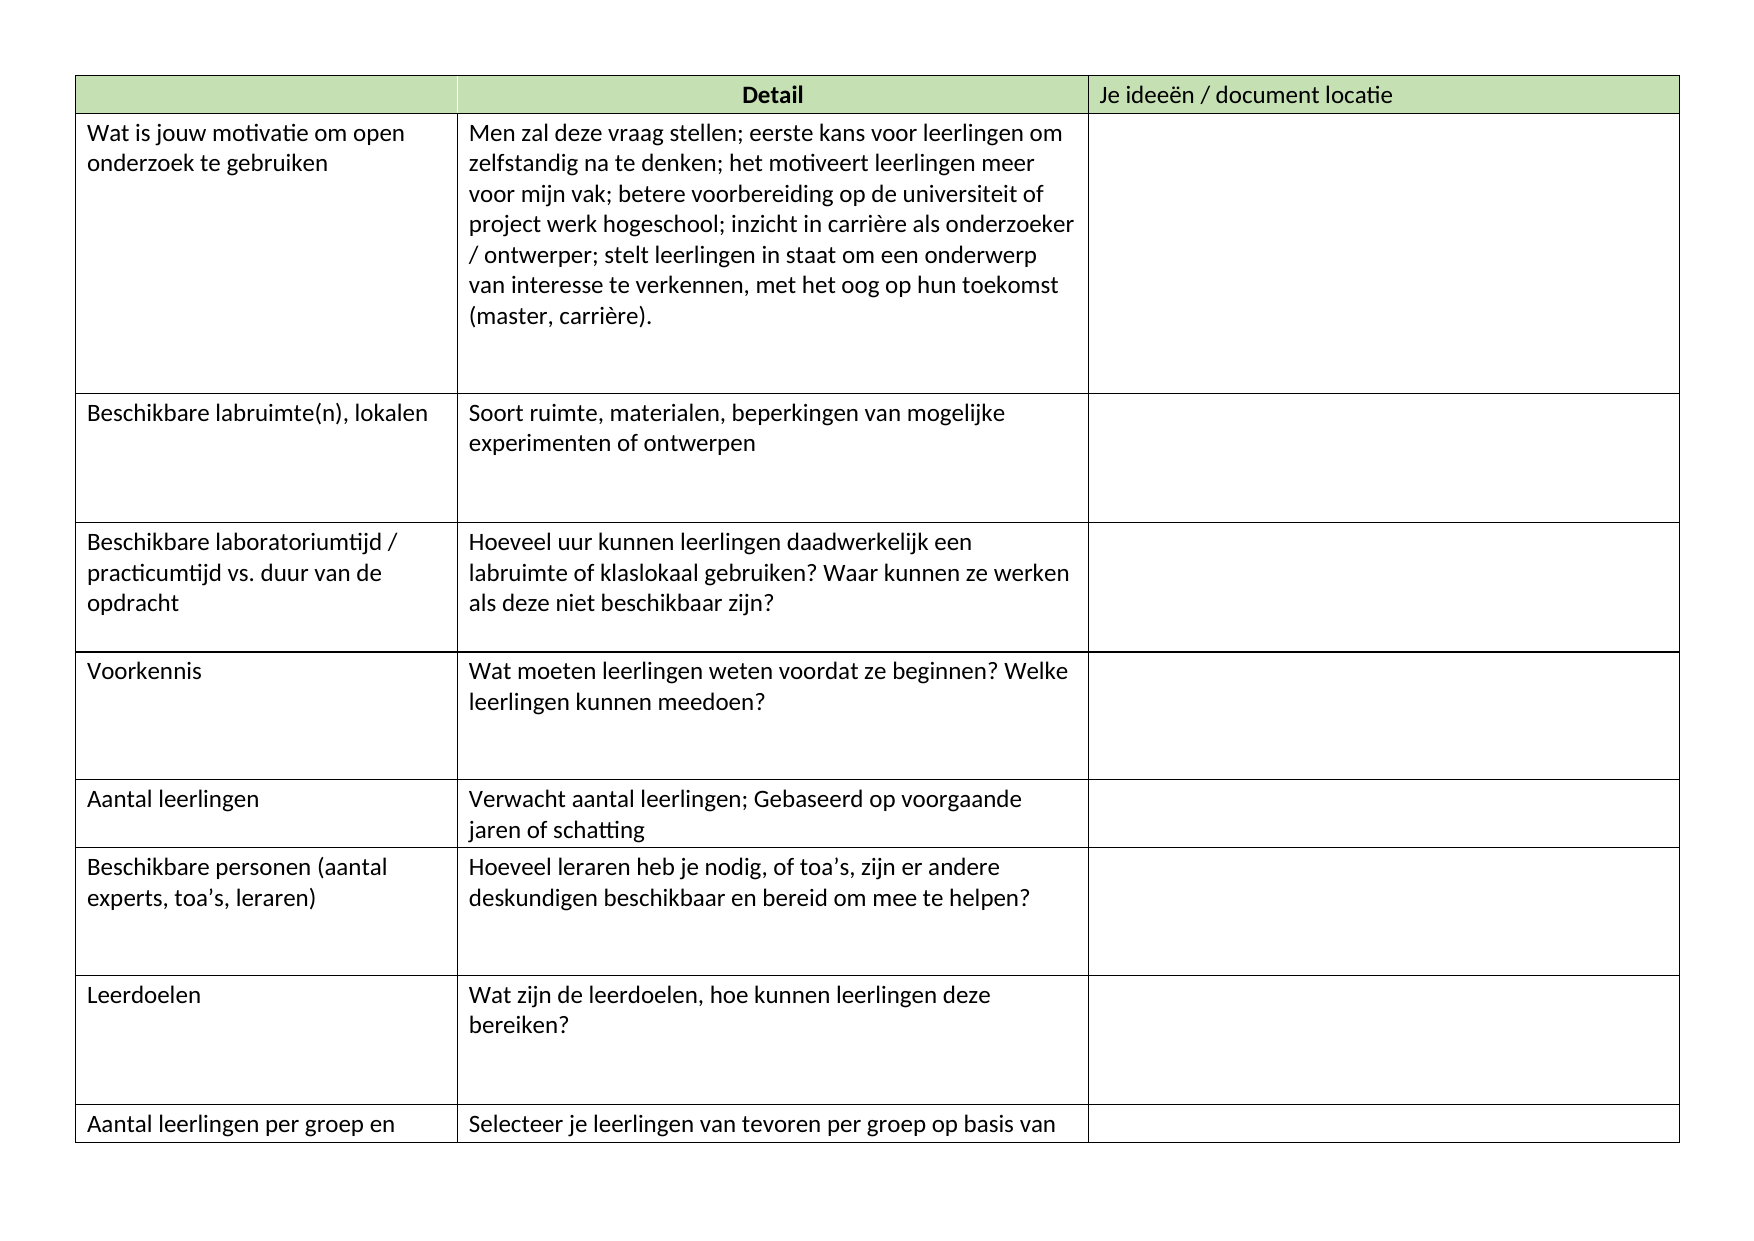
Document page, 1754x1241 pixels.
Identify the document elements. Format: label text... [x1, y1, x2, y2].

table_header Detail [458, 76, 1088, 113]
table_cell Voorkennis [76, 653, 457, 779]
table_header Je ideeën / document locatie [1089, 76, 1679, 113]
table_cell Beschikbare laboratoriumtijd / practicumtijd vs. duur van de opdracht [76, 523, 457, 651]
table_cell Hoeveel uur kunnen leerlingen daadwerkelijk een labruimte of klaslokaal gebruiken? Waar kunnen ze werken als deze niet beschikbaar zijn? [458, 523, 1088, 651]
table_cell [1089, 653, 1679, 779]
table_cell [1089, 848, 1679, 975]
table_cell [1089, 394, 1679, 522]
table_cell [1089, 1105, 1679, 1142]
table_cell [76, 1105, 457, 1142]
table_cell [1089, 976, 1679, 1104]
table_cell Men zal deze vraag stellen; eerste kans voor leerlingen om zelfstandig na te denken; het motiveert leerlingen meer voor mijn vak; betere voorbereiding op de universiteit of project werk hogeschool; inzicht in carrière als onderzoeker / ontwerper; stelt leerlingen in staat om een onderwerp van interesse te verkennen, met het oog op hun toekomst (master, carrière). [458, 114, 1088, 393]
table_cell Beschikbare personen (aantal experts, toa’s, leraren) [76, 848, 457, 975]
table_cell Aantal leerlingen [76, 780, 457, 847]
table_cell [1089, 114, 1679, 393]
table_cell Wat is jouw motivatie om open onderzoek te gebruiken [76, 114, 457, 393]
table_cell [1089, 780, 1679, 847]
table_header [76, 76, 457, 113]
table_cell Verwacht aantal leerlingen; Gebaseerd op voorgaande jaren of schatting [458, 780, 1088, 847]
table_cell Wat moeten leerlingen weten voordat ze beginnen? Welke leerlingen kunnen meedoen? [458, 653, 1088, 779]
table_cell Wat zijn de leerdoelen, hoe kunnen leerlingen deze bereiken? [458, 976, 1088, 1104]
table_cell Soort ruimte, materialen, beperkingen van mogelijke experimenten of ontwerpen [458, 394, 1088, 522]
table_cell [1089, 523, 1679, 651]
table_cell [458, 1105, 1088, 1142]
table_cell Beschikbare labruimte(n), lokalen [76, 394, 457, 522]
table_cell Hoeveel leraren heb je nodig, of toa’s, zijn er andere deskundigen beschikbaar en bereid om mee te helpen? [458, 848, 1088, 975]
table_cell Leerdoelen [76, 976, 457, 1104]
